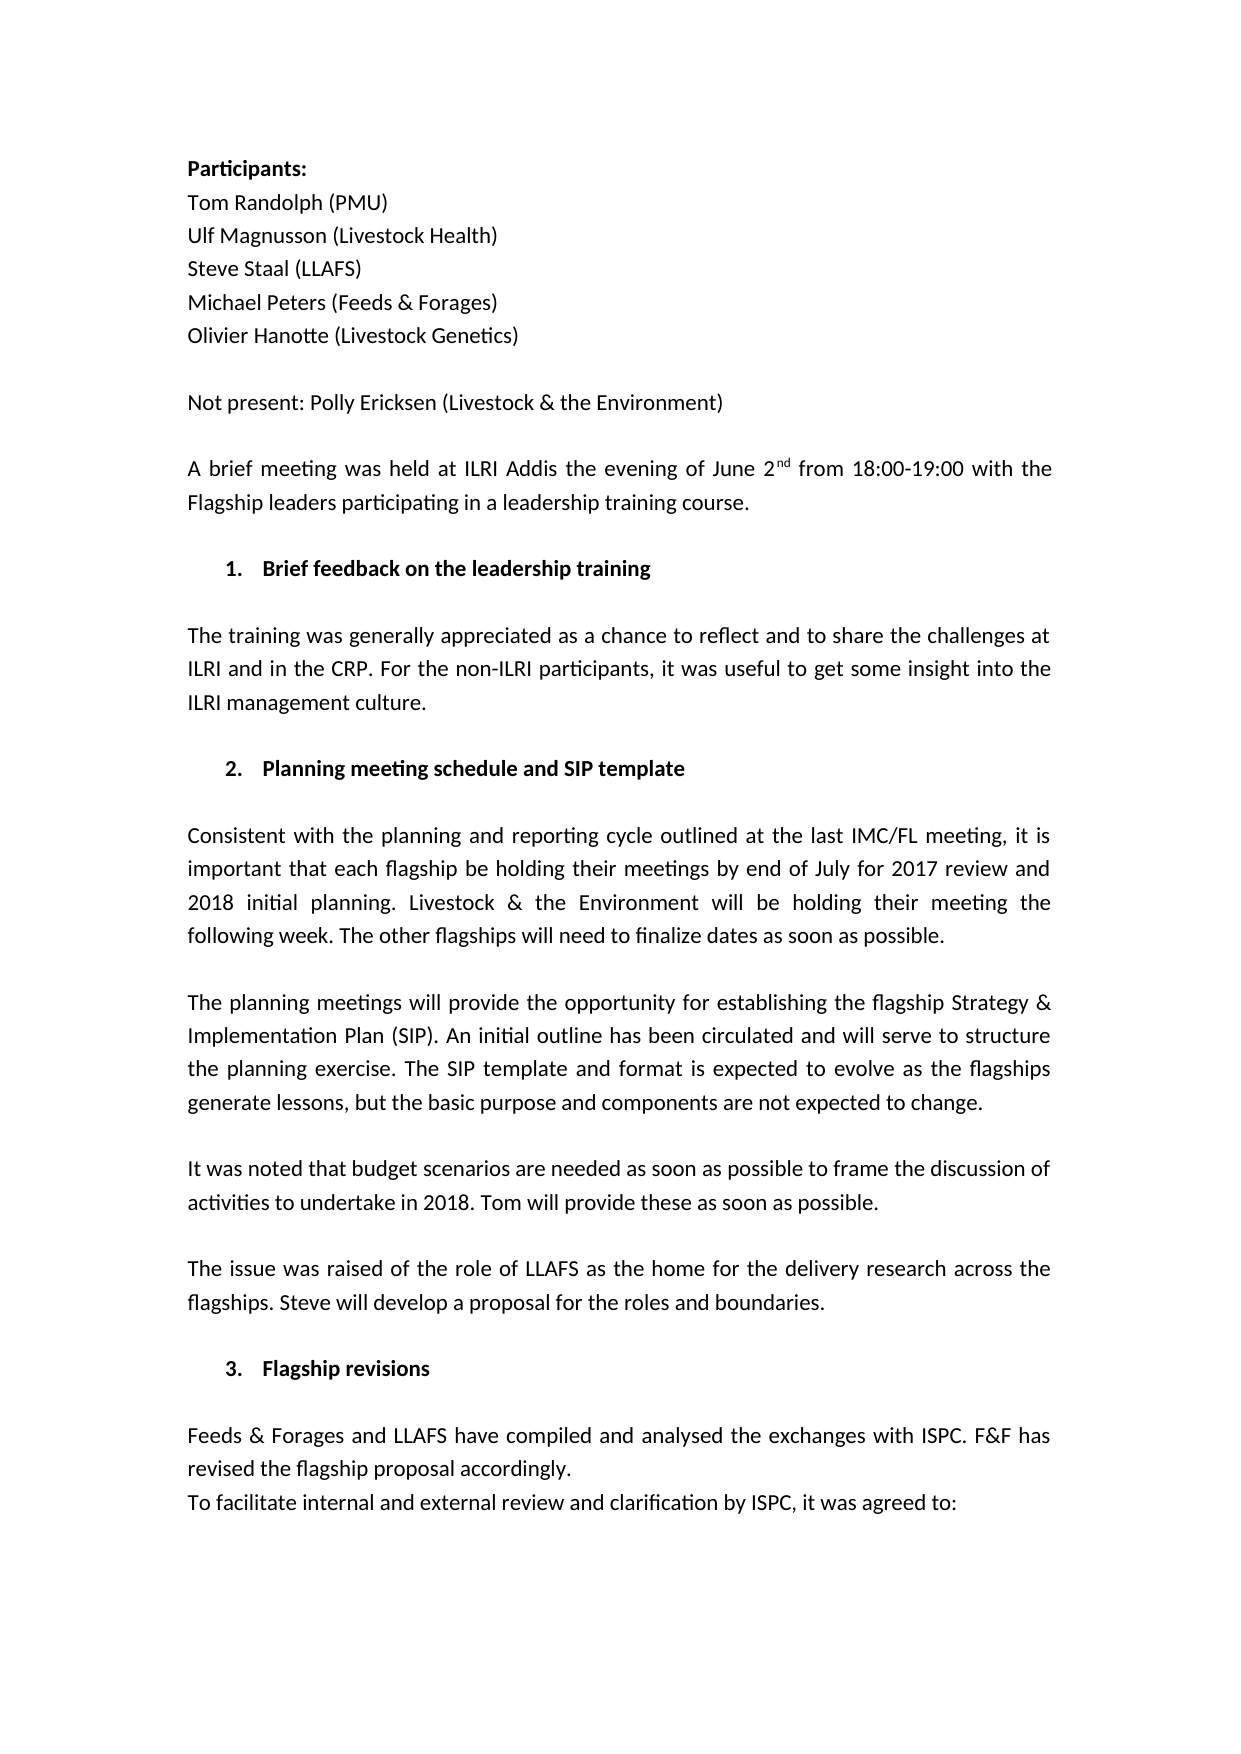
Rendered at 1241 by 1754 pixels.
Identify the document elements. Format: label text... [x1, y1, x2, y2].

list Brief feedback on the leadership training [225, 550, 1053, 583]
list Planning meeting schedule and SIP template [225, 750, 1053, 783]
text To facilitate internal and external review and clarification by ISPC, it was agreed to: [187, 1483, 1053, 1517]
text Tom Randolph (PMU) [187, 183, 1053, 217]
text Ulf Magnusson (Livestock Health) [187, 217, 1053, 250]
list Flagship revisions [225, 1350, 1053, 1383]
text Feeds & Forages and LLAFS have compiled and analysed the exchanges with ISPC. F&F has revised the flagship proposal accordingly. [187, 1417, 1053, 1483]
text It was noted that budget scenarios are needed as soon as possible to frame the discussion of activities to undertake in 2018. Tom will provide these as soon as possible. [187, 1150, 1053, 1217]
text Olivier Hanotte (Livestock Genetics) [187, 317, 1053, 350]
text Consistent with the planning and reporting cycle outlined at the last IMC/FL meeting, it is important that each flagship be holding their meetings by end of July for 2017 review and 2018 initial planning. Livestock & the Environment will be holding their meeting the following week. The other flagships will need to finalize dates as soon as possible. [187, 817, 1053, 950]
text The training was generally appreciated as a chance to reflect and to share the challenges at ILRI and in the CRP. For the non-ILRI participants, it was useful to get some insight into the ILRI management culture. [187, 617, 1053, 717]
text The issue was raised of the role of LLAFS as the home for the delivery research across the flagships. Steve will develop a proposal for the roles and boundaries. [187, 1250, 1053, 1317]
text Not present: Polly Ericksen (Livestock & the Environment) [187, 383, 1053, 417]
text Michael Peters (Feeds & Forages) [187, 283, 1053, 317]
text Participants: [187, 150, 1053, 183]
text Steve Staal (LLAFS) [187, 250, 1053, 283]
text The planning meetings will provide the opportunity for establishing the flagship Strategy & Implementation Plan (SIP). An initial outline has been circulated and will serve to structure the planning exercise. The SIP template and format is expected to evolve as the flagships generate lessons, but the basic purpose and components are not expected to change. [187, 983, 1053, 1117]
text A brief meeting was held at ILRI Addis the evening of June 2nd from 18:00-19:00 with the Flagship leaders participating in a leadership training course. [187, 450, 1053, 517]
